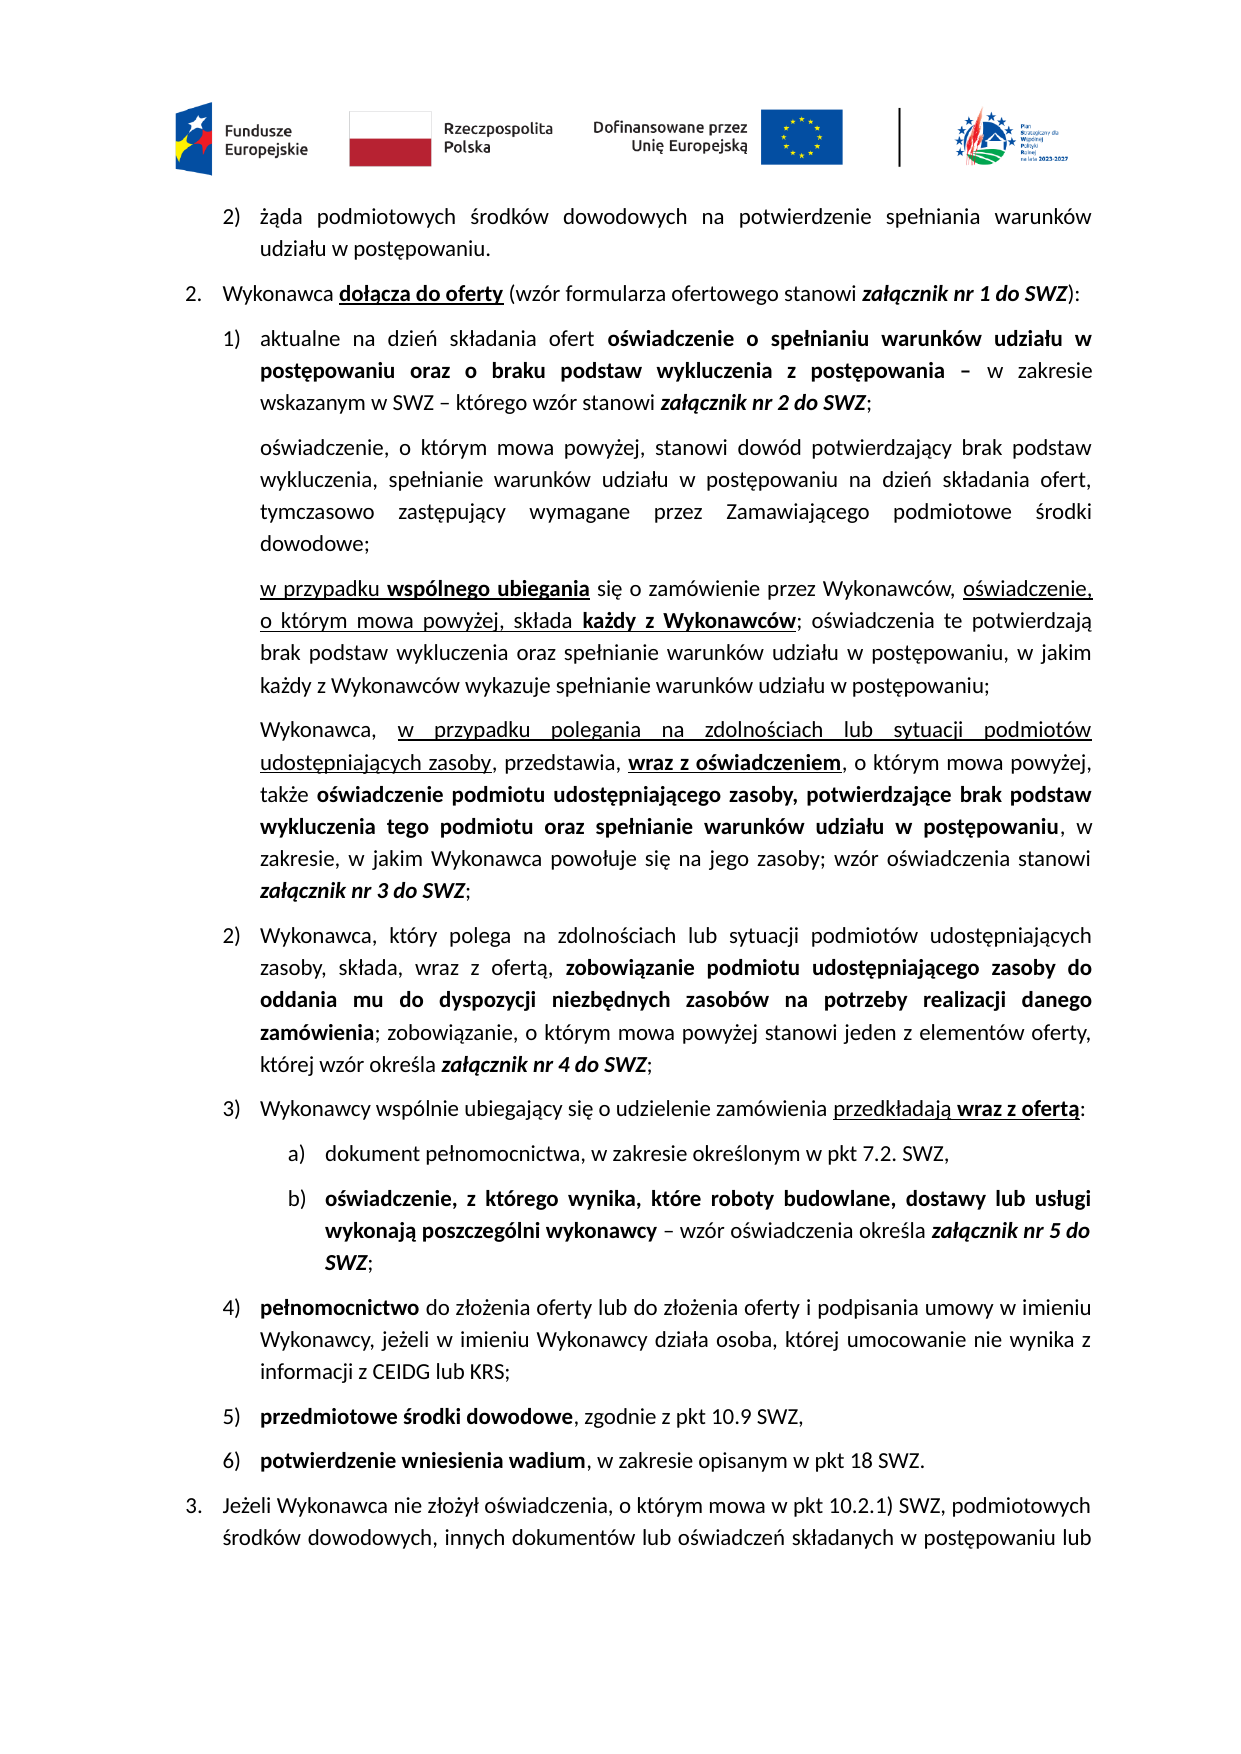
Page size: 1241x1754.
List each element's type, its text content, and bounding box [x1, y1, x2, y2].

list Wykonawcy wspólnie ubiegający się o udzielenie zamówienia przedkładają wraz z ofertą: [222, 1094, 1093, 1122]
list oświadczenie, o którym mowa powyżej, stanowi dowód potwierdzający brak podstaw wykluczenia, spełnianie warunków udziału w postępowaniu na dzień składania ofert, tymczasowo zastępujący wymagane przez Zamawiającego podmiotowe środki dowodowe; [260, 433, 1093, 557]
list przedmiotowe środki dowodowe, zgodnie z pkt 10.9 SWZ, [222, 1402, 1093, 1430]
list aktualne na dzień składania ofert oświadczenie o spełnianiu warunków udziału w postępowaniu oraz o braku podstaw wykluczenia z postępowania – w zakresie wskazanym w SWZ – którego wzór stanowi załącznik nr 2 do SWZ; [222, 324, 1093, 416]
list dokument pełnomocnictwa, w zakresie określonym w pkt 7.2. SWZ, [288, 1139, 1093, 1167]
list Wykonawca, który polega na zdolnościach lub sytuacji podmiotów udostępniających zasoby, składa, wraz z ofertą, zobowiązanie podmiotu udostępniającego zasoby do oddania mu do dyspozycji niezbędnych zasobów na potrzeby realizacji danego zamówienia; zobowiązanie, o którym mowa powyżej stanowi jeden z elementów oferty, której wzór określa załącznik nr 4 do SWZ; [222, 921, 1093, 1078]
list Wykonawca, w przypadku polegania na zdolnościach lub sytuacji podmiotów udostępniających zasoby, przedstawia, wraz z oświadczeniem, o którym mowa powyżej, także oświadczenie podmiotu udostępniającego zasoby, potwierdzające brak podstaw wykluczenia tego podmiotu oraz spełnianie warunków udziału w postępowaniu, w zakresie, w jakim Wykonawca powołuje się na jego zasoby; wzór oświadczenia stanowi załącznik nr 3 do SWZ; [260, 715, 1093, 904]
picture [147, 73, 1093, 203]
list potwierdzenie wniesienia wadium, w zakresie opisanym w pkt 18 SWZ. [222, 1447, 1093, 1475]
list w przypadku wspólnego ubiegania się o zamówienie przez Wykonawców, oświadczenie, o którym mowa powyżej, składa każdy z Wykonawców; oświadczenia te potwierdzają brak podstaw wykluczenia oraz spełnianie warunków udziału w postępowaniu, w jakim każdy z Wykonawców wykazuje spełnianie warunków udziału w postępowaniu; [260, 574, 1093, 699]
list pełnomocnictwo do złożenia oferty lub do złożenia oferty i podpisania umowy w imieniu Wykonawcy, jeżeli w imieniu Wykonawcy działa osoba, której umocowanie nie wynika z informacji z CEIDG lub KRS; [222, 1293, 1093, 1385]
list oświadczenie, z którego wynika, które roboty budowlane, dostawy lub usługi wykonają poszczególni wykonawcy – wzór oświadczenia określa załącznik nr 5 do SWZ; [288, 1184, 1093, 1276]
list żąda podmiotowych środków dowodowych na potwierdzenie spełniania warunków udziału w postępowaniu. [222, 203, 1093, 262]
list Wykonawca dołącza do oferty (wzór formularza ofertowego stanowi załącznik nr 1 do SWZ): [185, 279, 1093, 307]
